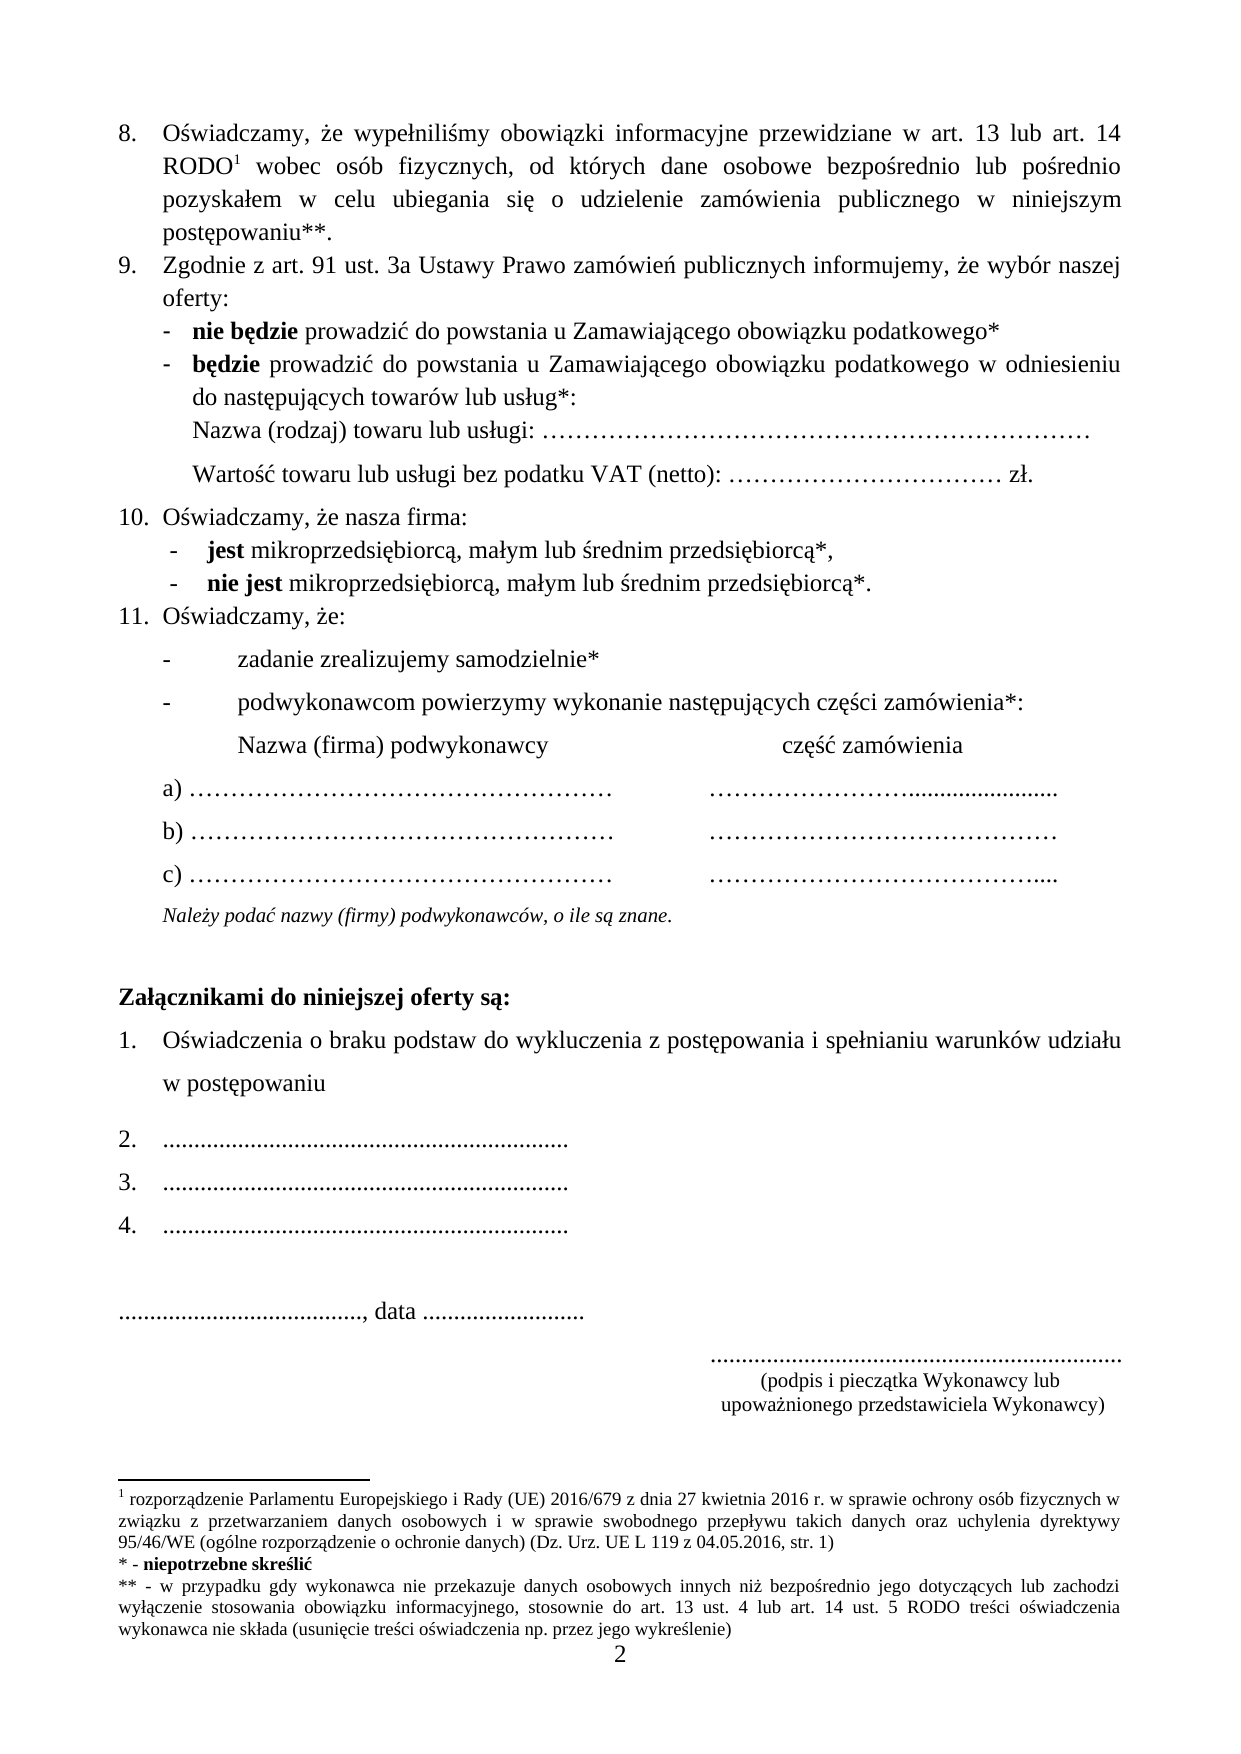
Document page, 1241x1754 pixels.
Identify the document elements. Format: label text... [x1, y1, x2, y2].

text Załącznikami do niniejszej oferty są: [118, 982, 1122, 1011]
text Wartość towaru lub usługi bez podatku VAT (netto): …………………………… zł. [192, 459, 1122, 487]
list ................................................................. [118, 1167, 1122, 1196]
text c) …………………………………………… ………………………………….... [162, 859, 1122, 888]
text Należy podać nazwy (firmy) podwykonawców, o ile są znane. [162, 903, 1122, 927]
text .................................................................. [561, 1339, 1122, 1368]
list jest mikroprzedsiębiorcą, małym lub średnim przedsiębiorcą*, [169, 535, 1122, 563]
text Nazwa (rodzaj) towaru lub usługi: ………………………………………………………… [192, 416, 1122, 444]
list będzie prowadzić do powstania u Zamawiającego obowiązku podatkowego w odniesieniu do następujących towarów lub usług*: [162, 349, 1122, 411]
list ................................................................. [118, 1124, 1122, 1152]
list nie będzie prowadzić do powstania u Zamawiającego obowiązku podatkowego* [162, 316, 1122, 345]
text ......................................., data .......................... [118, 1296, 1122, 1325]
list Oświadczamy, że: [118, 601, 1122, 629]
text upoważnionego przedstawiciela Wykonawcy) [662, 1392, 1122, 1416]
list zadanie zrealizujemy samodzielnie* [162, 644, 1122, 673]
list ................................................................. [118, 1210, 1122, 1239]
text Nazwa (firma) podwykonawcy część zamówienia [237, 730, 1122, 759]
text b) …………………………………………… …………………………………… [162, 816, 1122, 845]
list Zgodnie z art. 91 ust. 3a Ustawy Prawo zamówień publicznych informujemy, że wybór naszej oferty: [118, 250, 1122, 312]
list Oświadczenia o braku podstaw do wykluczenia z postępowania i spełnianiu warunków udziału w postępowaniu [118, 1025, 1122, 1097]
list podwykonawcom powierzymy wykonanie następujących części zamówienia*: [162, 687, 1122, 716]
text (podpis i pieczątka Wykonawcy lub [662, 1368, 1122, 1392]
list nie jest mikroprzedsiębiorcą, małym lub średnim przedsiębiorcą*. [169, 568, 1122, 597]
list Oświadczamy, że wypełniliśmy obowiązki informacyjne przewidziane w art. 13 lub art. 14 RODO wobec osób fizycznych, od których dane osobowe bezpośrednio lub pośrednio pozyskałem w celu ubiegania się o udzielenie zamówienia publicznego w niniejszym postępowaniu**. [118, 118, 1122, 246]
list Oświadczamy, że nasza firma: [118, 502, 1122, 531]
text a) …………………………………………… ……………………........................ [162, 773, 1122, 802]
